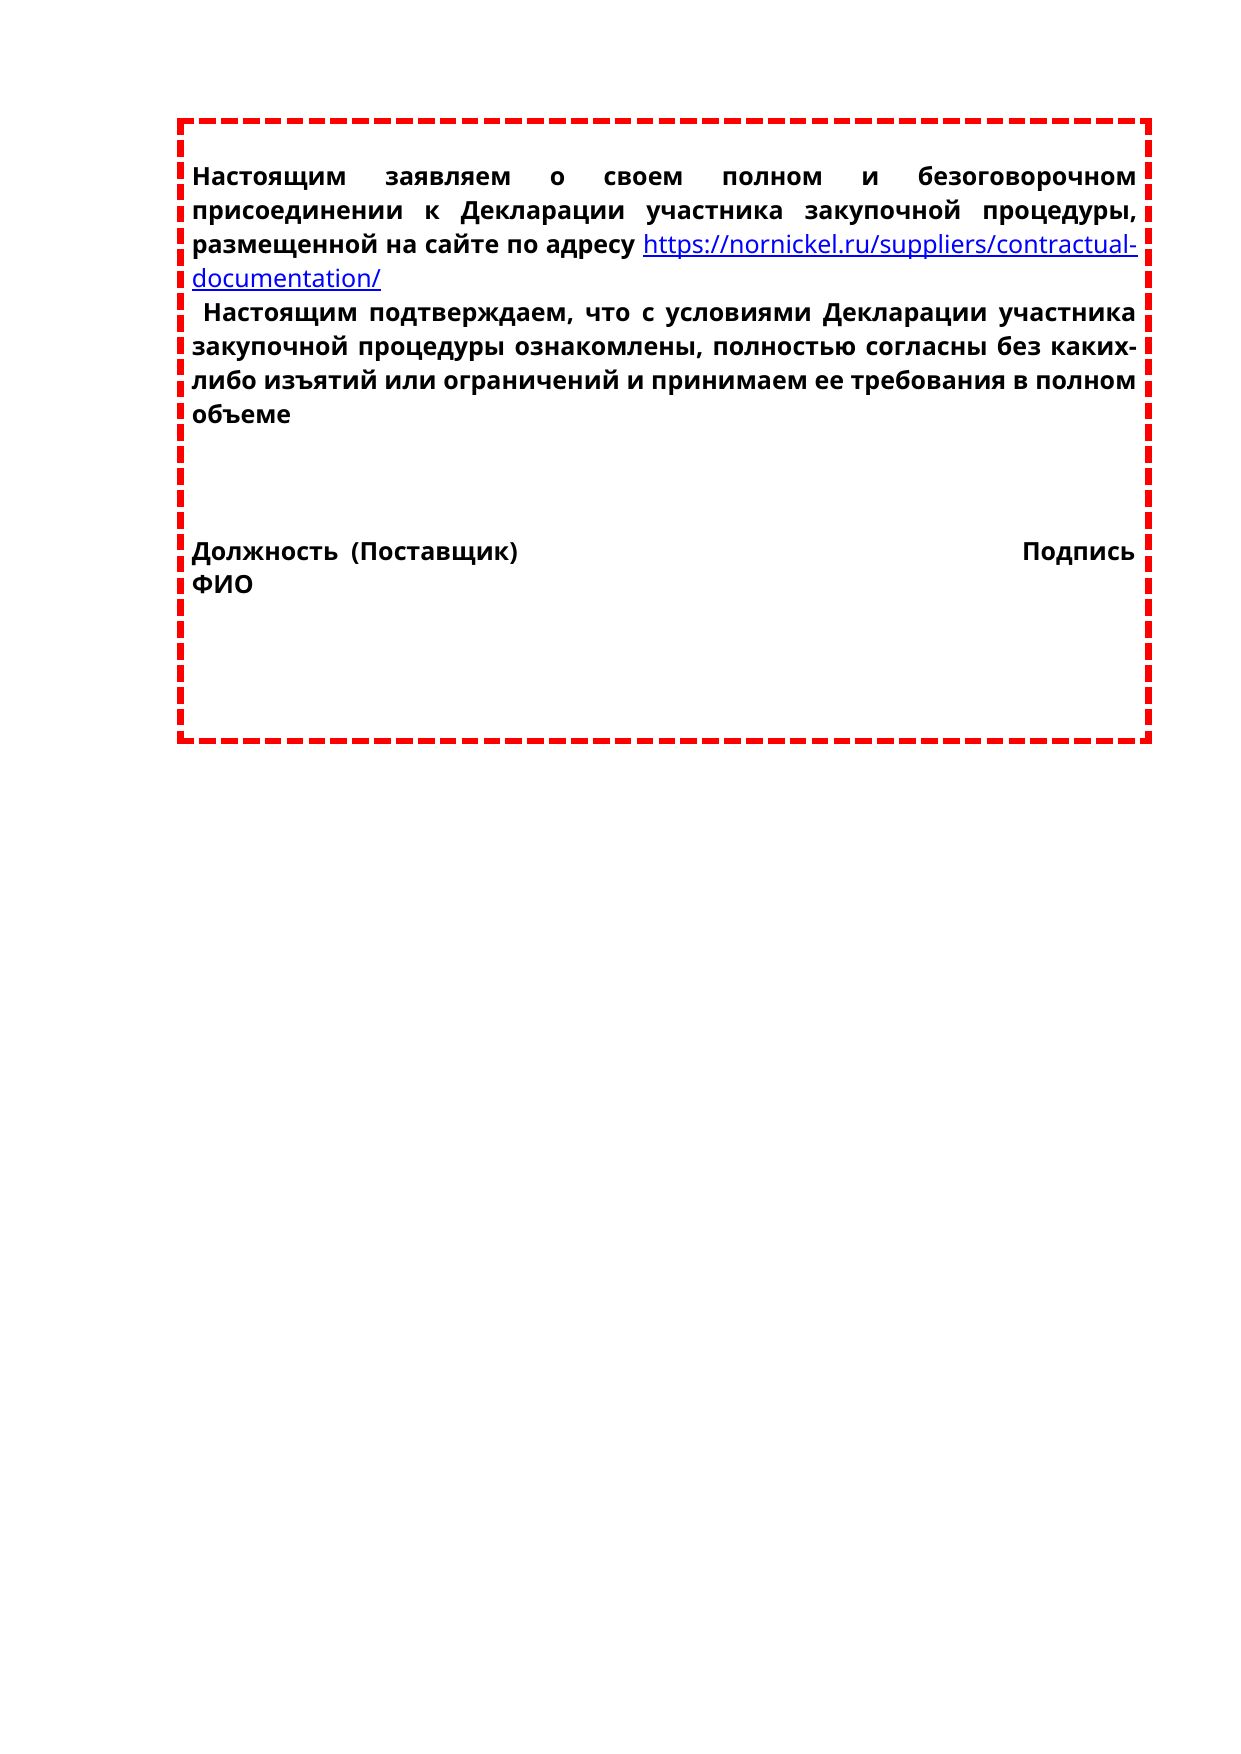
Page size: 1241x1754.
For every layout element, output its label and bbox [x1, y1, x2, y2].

table_header [180, 118, 1148, 737]
